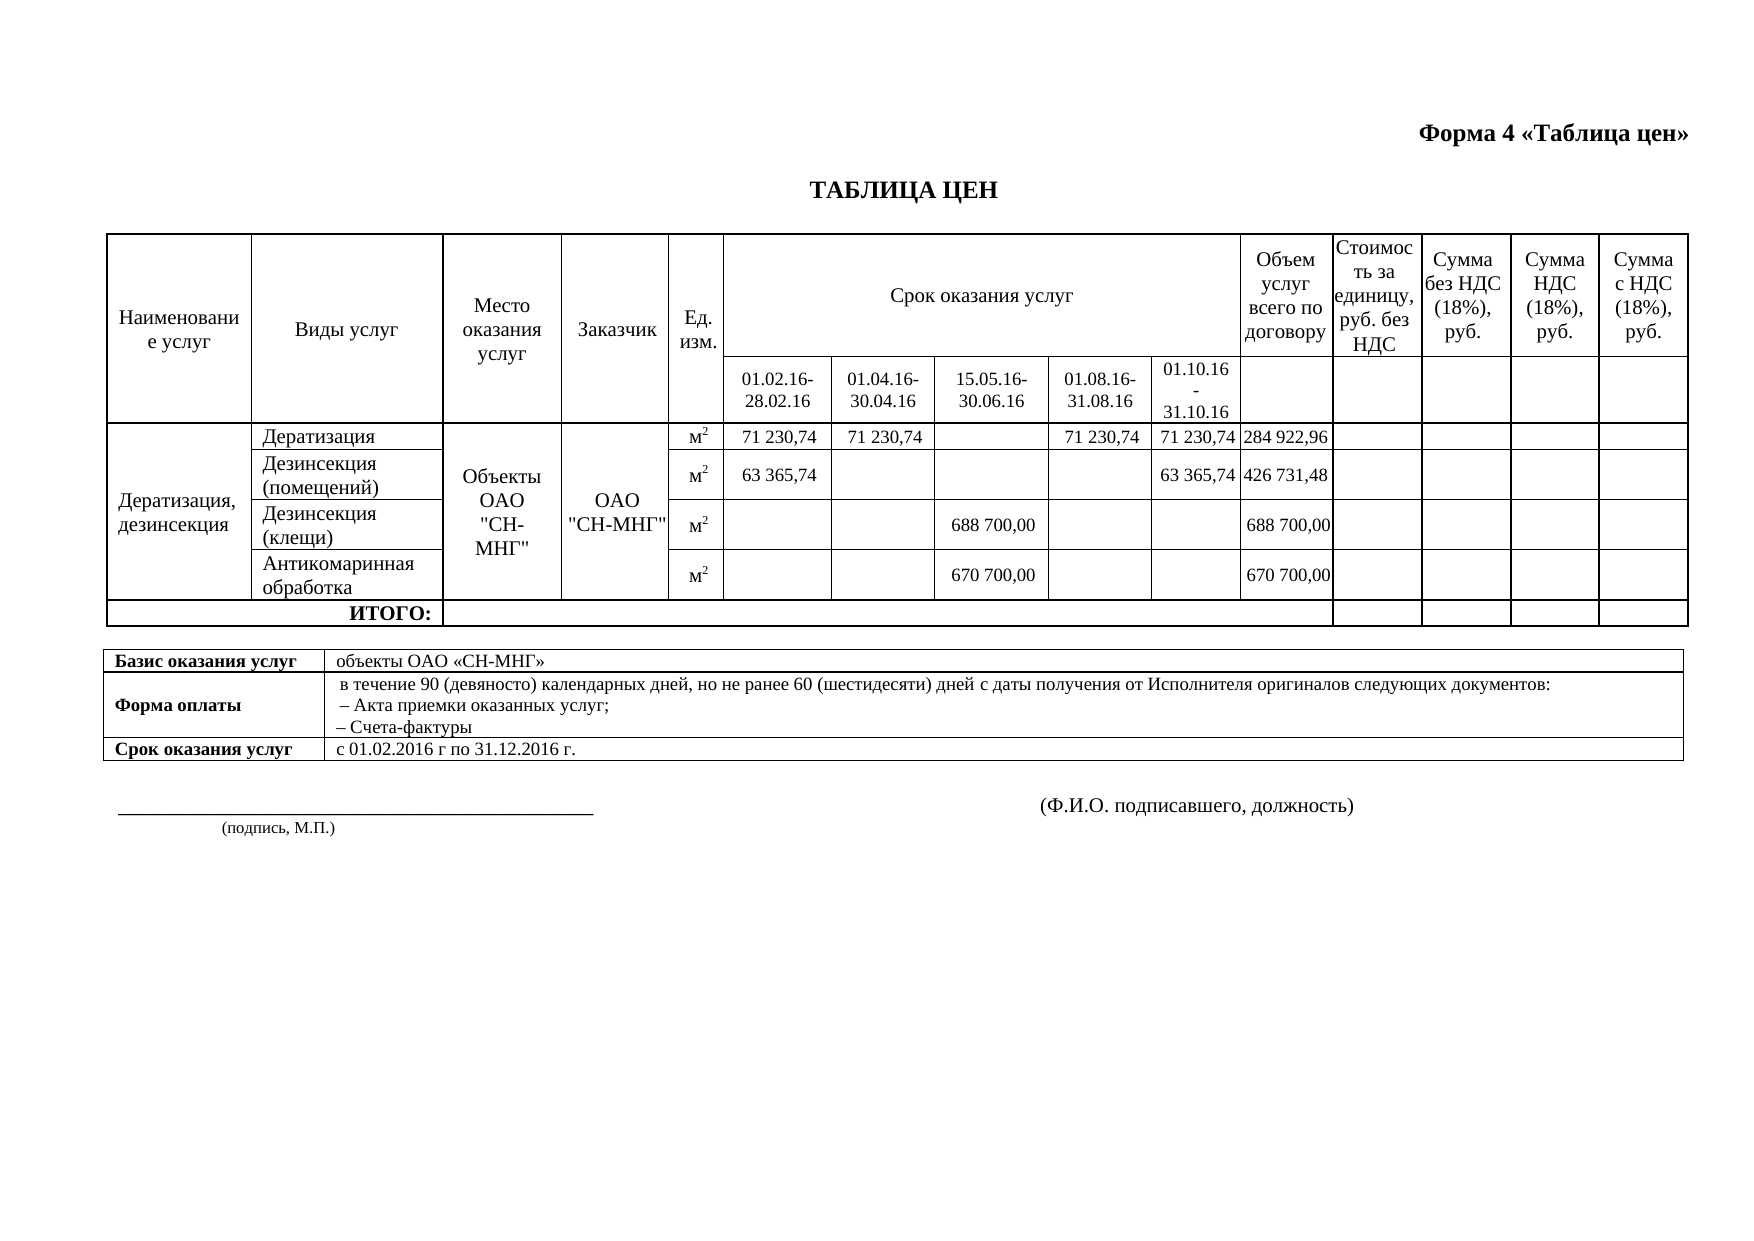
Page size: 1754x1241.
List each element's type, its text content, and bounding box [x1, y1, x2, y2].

table_cell 01.10.16-31.10.16 [1152, 357, 1240, 422]
table_cell 426 731,48 [1241, 450, 1332, 499]
table_cell Дезинсекция (клещи) [252, 500, 442, 549]
table_cell [1512, 550, 1598, 599]
table_cell [832, 500, 934, 549]
table_cell 01.02.16-28.02.16 [724, 357, 831, 422]
text ______________________________________ (Ф.И.О. подписавшего, должность) [118, 789, 1689, 818]
table_header Сумма без НДС (18%), руб. [1423, 235, 1510, 356]
table_cell [1512, 357, 1598, 422]
table_cell [832, 550, 934, 599]
table_cell Форма оплаты [104, 673, 324, 737]
table_cell [444, 601, 1332, 625]
table_header Стоимость за единицу, руб. без НДС [1334, 235, 1421, 356]
table_cell [724, 500, 831, 549]
table_cell [1152, 550, 1240, 599]
table_cell [1423, 550, 1510, 599]
table_cell [1334, 357, 1421, 422]
table_cell 670 700,00 [1241, 550, 1332, 599]
table_header Объем услуг всего по договору [1241, 235, 1332, 356]
table_cell 71 230,74 [832, 424, 934, 448]
table_header Наименование услуг [108, 235, 251, 422]
table_cell м2 [669, 550, 723, 599]
text ТАБЛИЦА ЦЕН [118, 176, 1689, 204]
table_header Заказчик [562, 235, 668, 422]
table_header Виды услуг [252, 235, 442, 422]
table_cell [1512, 424, 1598, 448]
table_cell [1334, 424, 1421, 448]
table_cell 01.04.16-30.04.16 [832, 357, 934, 422]
table_cell 71 230,74 [1152, 424, 1240, 448]
table_cell [1512, 450, 1598, 499]
table_cell [1600, 424, 1687, 448]
table_cell 284 922,96 [1241, 424, 1332, 448]
table_header Ед. изм. [669, 235, 723, 422]
table_header Срок оказания услуг [724, 235, 1240, 356]
table_cell [935, 450, 1048, 499]
table_cell [1423, 357, 1510, 422]
text Форма 4 «Таблица цен» [118, 118, 1689, 147]
table_cell 688 700,00 [935, 500, 1048, 549]
table_cell 15.05.16-30.06.16 [935, 357, 1048, 422]
table_cell м2 [669, 500, 723, 549]
table_header Сумма с НДС (18%), руб. [1600, 235, 1687, 356]
table_cell 63 365,74 [724, 450, 831, 499]
table_cell [1334, 500, 1421, 549]
table_cell [1334, 450, 1421, 499]
table_cell [1600, 500, 1687, 549]
table_cell [1152, 500, 1240, 549]
table_cell [1600, 357, 1687, 422]
table_cell Дератизация [252, 424, 442, 448]
table_cell [1334, 550, 1421, 599]
table_cell 688 700,00 [1241, 500, 1332, 549]
table_cell [1512, 601, 1598, 625]
table_cell ОАО "СН-МНГ" [562, 424, 668, 599]
table_cell м2 [669, 450, 723, 499]
table_cell [1049, 550, 1151, 599]
table_cell 71 230,74 [724, 424, 831, 448]
table_cell [1423, 601, 1510, 625]
table_header Базис оказания услуг [104, 650, 324, 671]
table_cell Дезинсекция (помещений) [252, 450, 442, 499]
table_cell Антикомаринная обработка [252, 550, 442, 599]
table_header Место оказания услуг [444, 235, 561, 422]
text (подпись, М.П.) [118, 818, 1689, 837]
table_header Сумма НДС (18%), руб. [1512, 235, 1598, 356]
table_cell Срок оказания услуг [104, 738, 324, 760]
table_cell [1334, 601, 1421, 625]
table_cell [1512, 500, 1598, 549]
table_cell [935, 424, 1048, 448]
table_cell [1600, 601, 1687, 625]
table_cell [1423, 500, 1510, 549]
table_cell Объекты ОАО "СН-МНГ" [444, 424, 561, 599]
table_header объекты ОАО «СН-МНГ» [325, 650, 1683, 671]
table_cell м2 [669, 424, 723, 448]
table_cell 71 230,74 [1049, 424, 1151, 448]
table_cell [1241, 357, 1332, 422]
table_cell в течение 90 (девяносто) календарных дней, но не ранее 60 (шестидесяти) дней с даты получения от Исполнителя оригиналов следующих документов: – Акта приемки оказанных услуг; – Счета-фактуры [325, 673, 1683, 737]
table_cell [1423, 424, 1510, 448]
table_cell [1049, 450, 1151, 499]
table_cell ИТОГО: [108, 601, 442, 625]
table_cell [724, 550, 831, 599]
table_cell 63 365,74 [1152, 450, 1240, 499]
table_cell [1423, 450, 1510, 499]
table_cell [1600, 450, 1687, 499]
table_cell 01.08.16-31.08.16 [1049, 357, 1151, 422]
table_cell 670 700,00 [935, 550, 1048, 599]
table_cell [1600, 550, 1687, 599]
table_cell [832, 450, 934, 499]
table_cell [1049, 500, 1151, 549]
table_cell Дератизация, дезинсекция [108, 424, 251, 599]
table_cell с 01.02.2016 г по 31.12.2016 г. [325, 738, 1683, 760]
